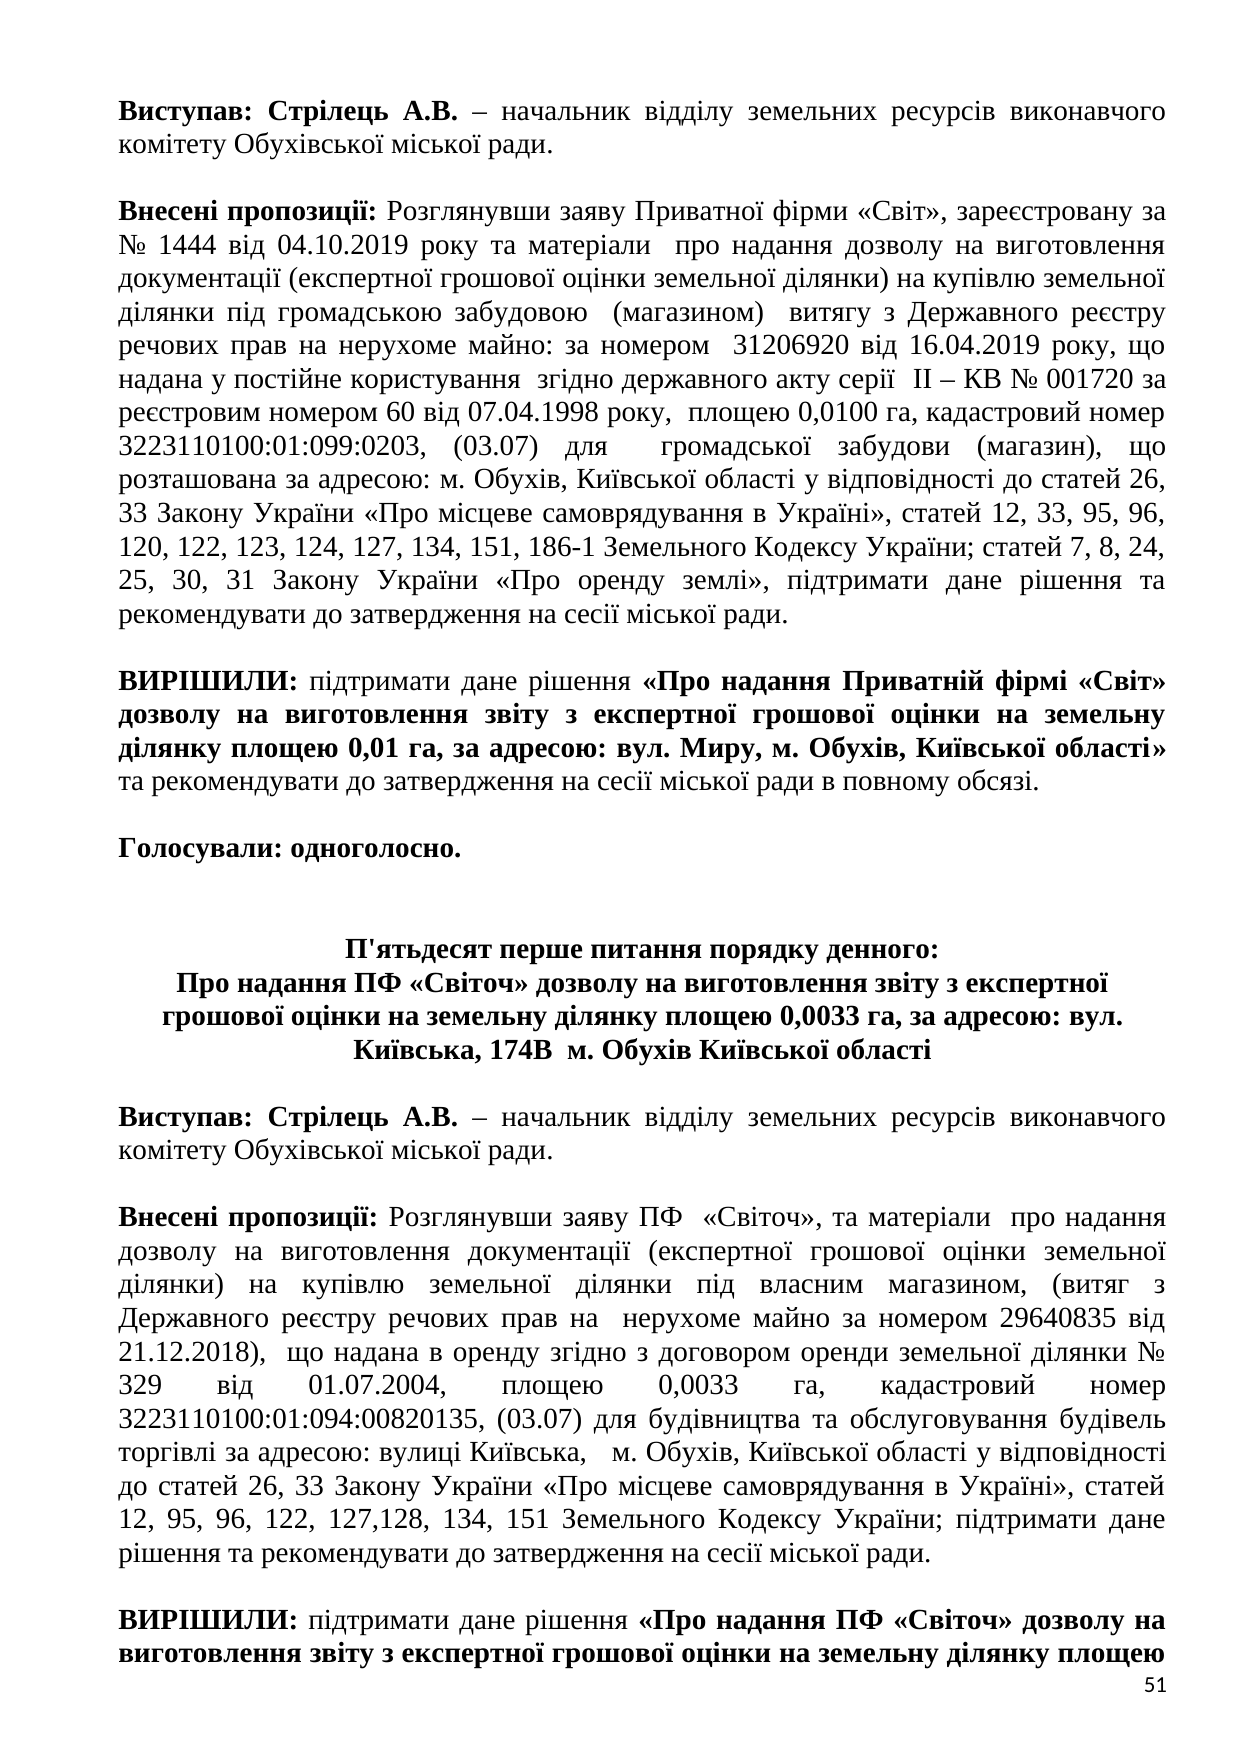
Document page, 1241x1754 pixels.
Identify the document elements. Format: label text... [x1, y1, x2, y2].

list Внесені пропозиції: Розглянувши заяву Приватної фірми «Світ», зареєстровану за № 1444 від 04.10.2019 року та матеріали про надання дозволу на виготовлення документації (експертної грошової оцінки земельної ділянки) на купівлю земельної ділянки під громадською забудовою (магазином) витягу з Державного реєстру речових прав на нерухоме майно: за номером 31206920 від 16.04.2019 року, що надана у постійне користування згідно державного акту серії II – КВ № 001720 за реєстровим номером 60 від 07.04.1998 року, площею 0,0100 га, кадастровий номер 3223110100:01:099:0203, (03.07) для громадської забудови (магазин), що розташована за адресою: м. Обухів, Київської області у відповідності до статей 26, 33 Закону України «Про місцеве самоврядування в Україні», статей 12, 33, 95, 96, 120, 122, 123, 124, 127, 134, 151, 186-1 Земельного Кодексу України; статей 7, 8, 24, 25, 30, 31 Закону України «Про оренду землі», підтримати дане рішення та рекомендувати до затвердження на сесії міської ради. [118, 193, 1167, 629]
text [118, 1602, 1167, 1669]
text Виступав: Стрілець А.В. – начальник відділу земельних ресурсів виконавчого комітету Обухівської міської ради. [118, 93, 1167, 160]
text ВИРІШИЛИ: підтримати дане рішення «Про надання Приватній фірмі «Світ» дозволу на виготовлення звіту з експертної грошової оцінки на земельну ділянку площею 0,01 га, за адресою: вул. Миру, м. Обухів, Київської області» та рекомендувати до затвердження на сесії міської ради в повному обсязі. [118, 663, 1167, 797]
text Виступав: Стрілець А.В. – начальник відділу земельних ресурсів виконавчого комітету Обухівської міської ради. [118, 1099, 1167, 1166]
text Про надання ПФ «Світоч» дозволу на виготовлення звіту з експертної грошової оцінки на земельну ділянку площею 0,0033 га, за адресою: вул. Київська, 174В м. Обухів Київської області [118, 965, 1167, 1065]
text П'ятьдесят перше питання порядку денного: [118, 931, 1167, 965]
text Голосували: одноголосно. [118, 831, 1167, 864]
list Внесені пропозиції: Розглянувши заяву ПФ «Світоч», та матеріали про надання дозволу на виготовлення документації (експертної грошової оцінки земельної ділянки) на купівлю земельної ділянки під власним магазином, (витяг з Державного реєстру речових прав на нерухоме майно за номером 29640835 від 21.12.2018), що надана в оренду згідно з договором оренди земельної ділянки № 329 від 01.07.2004, площею 0,0033 га, кадастровий номер 3223110100:01:094:00820135, (03.07) для будівництва та обслуговування будівель торгівлі за адресою: вулиці Київська, м. Обухів, Київської області у відповідності до статей 26, 33 Закону України «Про місцеве самоврядування в Україні», статей 12, 95, 96, 122, 127,128, 134, 151 Земельного Кодексу України; підтримати дане рішення та рекомендувати до затвердження на сесії міської ради. [118, 1199, 1167, 1568]
